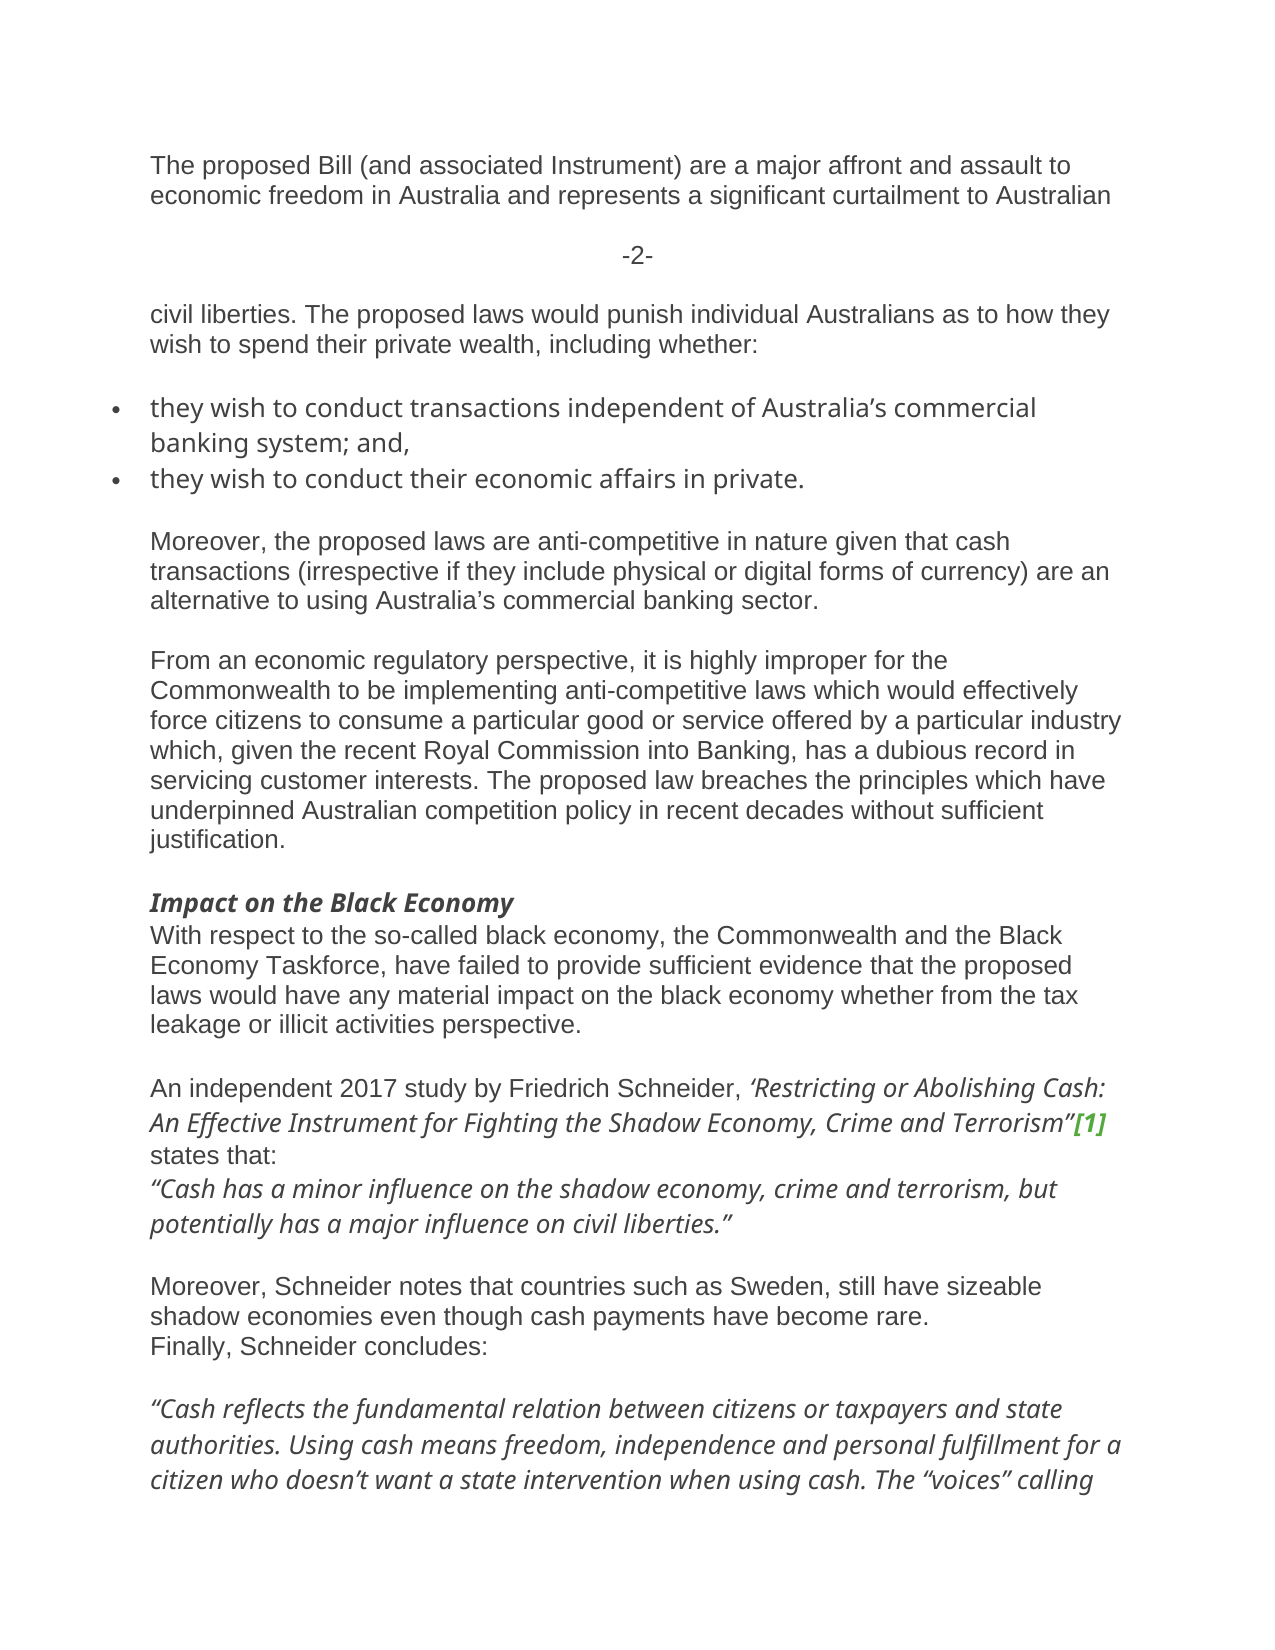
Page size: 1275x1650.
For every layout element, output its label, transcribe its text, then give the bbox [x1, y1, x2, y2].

list they wish to conduct transactions independent of Australia’s commercial banking system; and, [112, 389, 1125, 460]
text An independent 2017 study by Friedrich Schneider, ‘Restricting or Abolishing Cash: An Effective Instrument for Fighting the Shadow Economy, Crime and Terrorism”[1] states that: [150, 1069, 1125, 1170]
text With respect to the so-called black economy, the Commonwealth and the Black Economy Taskforce, have failed to provide sufficient evidence that the proposed laws would have any material impact on the black economy whether from the tax leakage or illicit activities perspective. [150, 920, 1125, 1039]
list they wish to conduct their economic affairs in private. [112, 460, 1125, 496]
text Moreover, the proposed laws are anti-competitive in nature given that cash transactions (irrespective if they include physical or digital forms of currency) are an alternative to using Australia’s commercial banking sector. [150, 526, 1125, 615]
text civil liberties. The proposed laws would punish individual Australians as to how they wish to spend their private wealth, including whether: [150, 299, 1125, 359]
text “Cash has a minor influence on the shadow economy, crime and terrorism, but potentially has a major influence on civil liberties.” [150, 1170, 1125, 1241]
text -2- [150, 240, 1125, 269]
text Finally, Schneider concludes: [150, 1331, 1125, 1361]
text Impact on the Black Economy [150, 884, 1125, 920]
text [150, 1391, 1125, 1497]
text The proposed Bill (and associated Instrument) are a major affront and assault to economic freedom in Australia and represents a significant curtailment to Australian [150, 150, 1125, 210]
text From an economic regulatory perspective, it is highly improper for the Commonwealth to be implementing anti-competitive laws which would effectively force citizens to consume a particular good or service offered by a particular industry which, given the recent Royal Commission into Banking, has a dubious record in servicing customer interests. The proposed law breaches the principles which have underpinned Australian competition policy in recent decades without sufficient justification. [150, 645, 1125, 854]
text Moreover, Schneider notes that countries such as Sweden, still have sizeable shadow economies even though cash payments have become rare. [150, 1271, 1125, 1331]
